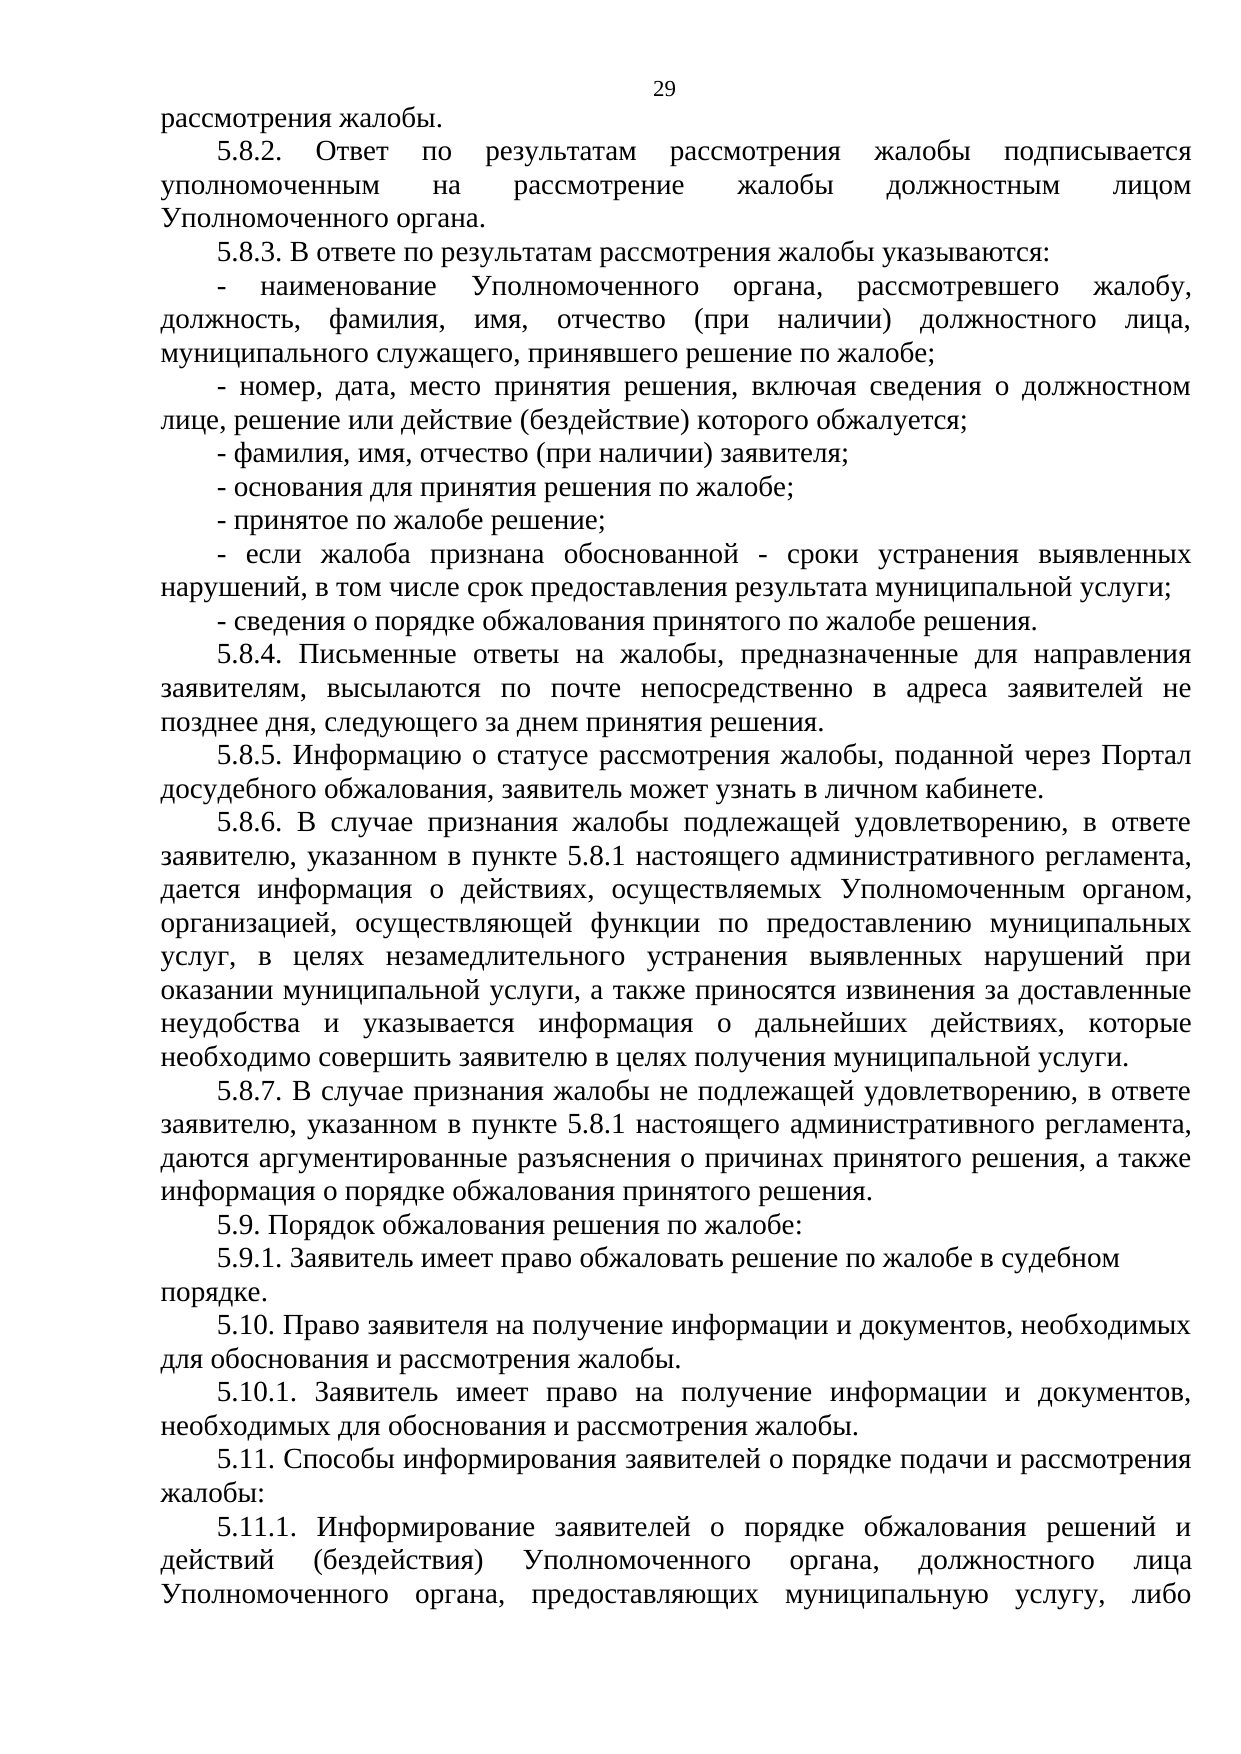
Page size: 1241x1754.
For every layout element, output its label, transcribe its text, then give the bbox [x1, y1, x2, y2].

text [160, 1509, 1192, 1609]
text - сведения о порядке обжалования принятого по жалобе решения. [160, 603, 1192, 637]
text - номер, дата, место принятия решения, включая сведения о должностном лице, решение или действие (бездействие) которого обжалуется; [160, 368, 1192, 435]
text 5.10. Право заявителя на получение информации и документов, необходимых для обоснования и рассмотрения жалобы. [160, 1307, 1192, 1374]
text 5.8.7. В случае признания жалобы не подлежащей удовлетворению, в ответе заявителю, указанном в пункте 5.8.1 настоящего административного регламента, даются аргументированные разъяснения о причинах принятого решения, а также информация о порядке обжалования принятого решения. [160, 1073, 1192, 1207]
text - наименование Уполномоченного органа, рассмотревшего жалобу, должность, фамилия, имя, отчество (при наличии) должностного лица, муниципального служащего, принявшего решение по жалобе; [160, 268, 1192, 368]
text 5.9. Порядок обжалования решения по жалобе: [160, 1207, 1192, 1240]
text 5.8.2. Ответ по результатам рассмотрения жалобы подписывается уполномоченным на рассмотрение жалобы должностным лицом Уполномоченного органа. [160, 133, 1192, 234]
text 5.9.1. Заявитель имеет право обжаловать решение по жалобе в судебном порядке. [160, 1240, 1192, 1307]
text - основания для принятия решения по жалобе; [160, 469, 1192, 502]
text 5.8.5. Информацию о статусе рассмотрения жалобы, поданной через Портал досудебного обжалования, заявитель может узнать в личном кабинете. [160, 737, 1192, 804]
text 5.11. Способы информирования заявителей о порядке подачи и рассмотрения жалобы: [160, 1442, 1192, 1509]
text - если жалоба признана обоснованной - сроки устранения выявленных нарушений, в том числе срок предоставления результата муниципальной услуги; [160, 536, 1192, 603]
text 5.8.4. Письменные ответы на жалобы, предназначенные для направления заявителям, высылаются по почте непосредственно в адреса заявителей не позднее дня, следующего за днем принятия решения. [160, 637, 1192, 737]
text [160, 100, 1192, 133]
text 5.10.1. Заявитель имеет право на получение информации и документов, необходимых для обоснования и рассмотрения жалобы. [160, 1374, 1192, 1442]
text 5.8.6. В случае признания жалобы подлежащей удовлетворению, в ответе заявителю, указанном в пункте 5.8.1 настоящего административного регламента, дается информация о действиях, осуществляемых Уполномоченным органом, организацией, осуществляющей функции по предоставлению муниципальных услуг, в целях незамедлительного устранения выявленных нарушений при оказании муниципальной услуги, а также приносятся извинения за доставленные неудобства и указывается информация о дальнейших действиях, которые необходимо совершить заявителю в целях получения муниципальной услуги. [160, 804, 1192, 1073]
text - фамилия, имя, отчество (при наличии) заявителя; [160, 435, 1192, 469]
text - принятое по жалобе решение; [160, 502, 1192, 536]
text 5.8.3. В ответе по результатам рассмотрения жалобы указываются: [160, 234, 1192, 268]
